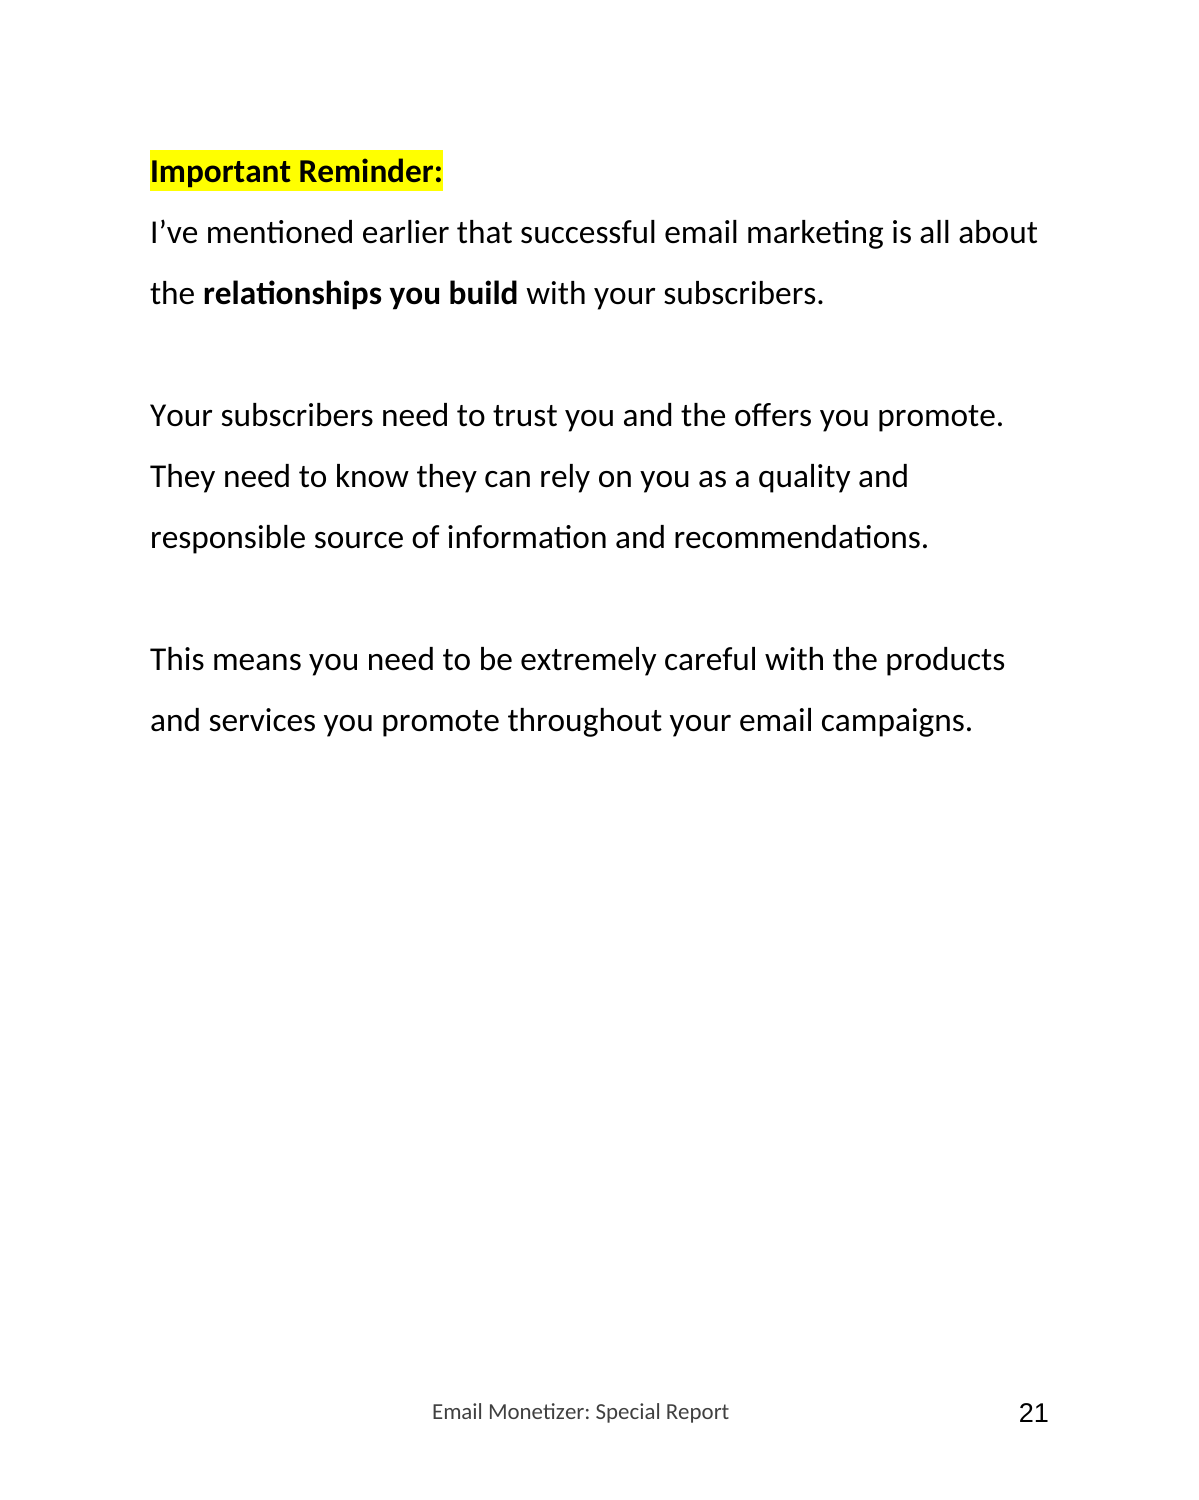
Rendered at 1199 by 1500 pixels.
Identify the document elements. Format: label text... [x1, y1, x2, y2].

text Important Reminder: I’ve mentioned earlier that successful email marketing is all about the relationships you build with your subscribers. [150, 150, 1049, 313]
text Your subscribers need to trust you and the offers you promote. They need to know they can rely on you as a quality and responsible source of information and recommendations. This means you need to be extremely careful with the products and services you promote throughout your email campaigns. [150, 333, 1049, 740]
